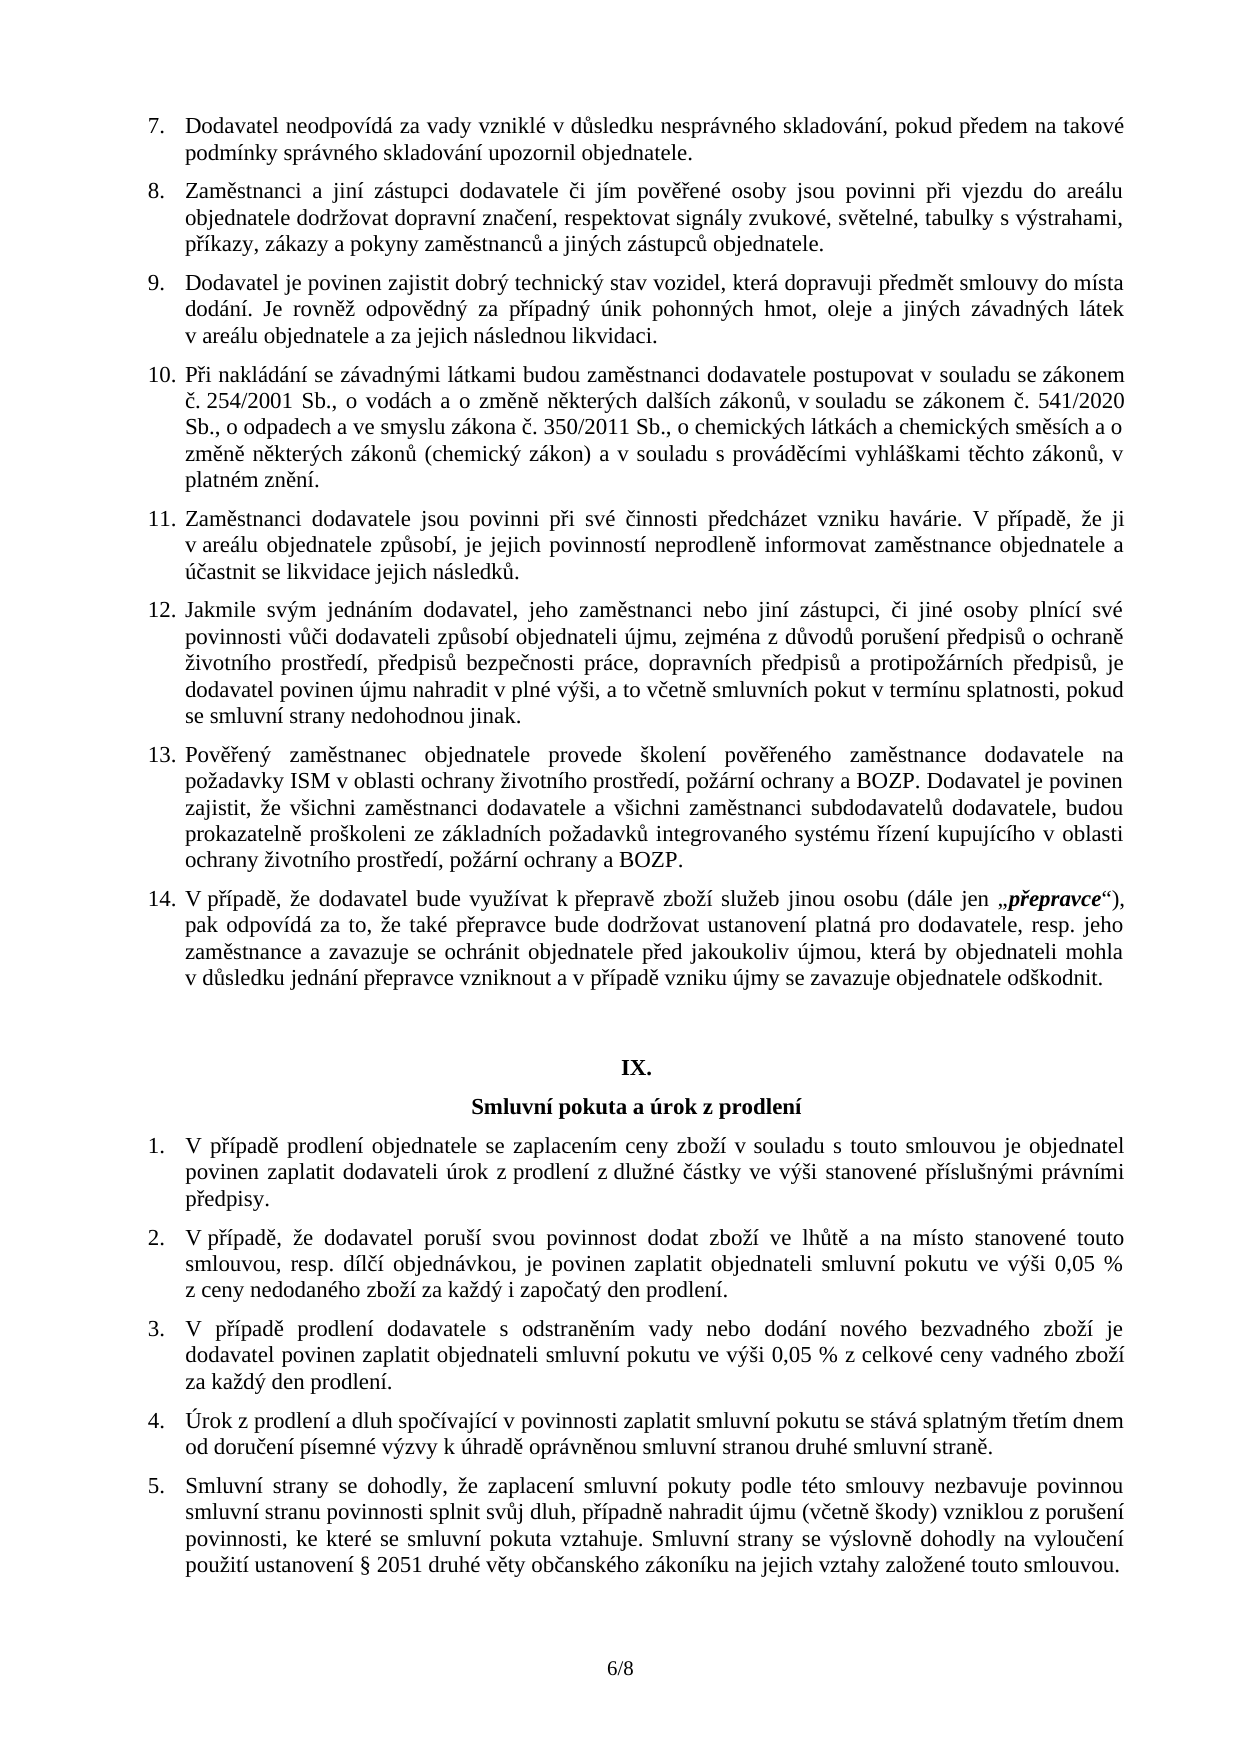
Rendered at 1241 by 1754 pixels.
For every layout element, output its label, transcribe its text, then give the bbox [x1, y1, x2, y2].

list V případě, že dodavatel poruší svou povinnost dodat zboží ve lhůtě a na místo stanovené touto smlouvou, resp. dílčí objednávkou, je povinen zaplatit objednateli smluvní pokutu ve výši 0,05 % z ceny nedodaného zboží za každý i započatý den prodlení. [148, 1224, 1125, 1303]
text IX. [153, 1054, 1119, 1081]
list Smluvní strany se dohodly, že zaplacení smluvní pokuty podle této smlouvy nezbavuje povinnou smluvní stranu povinnosti splnit svůj dluh, případně nahradit újmu (včetně škody) vzniklou z porušení povinnosti, ke které se smluvní pokuta vztahuje. Smluvní strany se výslovně dohodly na vyloučení použití ustanovení § 2051 druhé věty občanského zákoníku na jejich vztahy založené touto smlouvou. [148, 1472, 1125, 1577]
list Dodavatel neodpovídá za vady vzniklé v důsledku nesprávného skladování, pokud předem na takové podmínky správného skladování upozornil objednatele. [148, 112, 1125, 165]
list Úrok z prodlení a dluh spočívající v povinnosti zaplatit smluvní pokutu se stává splatným třetím dnem od doručení písemné výzvy k úhradě oprávněnou smluvní stranou druhé smluvní straně. [148, 1407, 1125, 1459]
list Zaměstnanci a jiní zástupci dodavatele či jím pověřené osoby jsou povinni při vjezdu do areálu objednatele dodržovat dopravní značení, respektovat signály zvukové, světelné, tabulky s výstrahami, příkazy, zákazy a pokyny zaměstnanců a jiných zástupců objednatele. [148, 178, 1125, 257]
list V případě prodlení dodavatele s odstraněním vady nebo dodání nového bezvadného zboží je dodavatel povinen zaplatit objednateli smluvní pokutu ve výši 0,05 % z celkové ceny vadného zboží za každý den prodlení. [148, 1315, 1125, 1394]
list Při nakládání se závadnými látkami budou zaměstnanci dodavatele postupovat v souladu se zákonem č. 254/2001 Sb., o vodách a o změně některých dalších zákonů, v souladu se zákonem č. 541/2020 Sb., o odpadech a ve smyslu zákona č. 350/2011 Sb., o chemických látkách a chemických směsích a o změně některých zákonů (chemický zákon) a v souladu s prováděcími vyhláškami těchto zákonů, v platném znění. [148, 361, 1125, 492]
list Zaměstnanci dodavatele jsou povinni při své činnosti předcházet vzniku havárie. V případě, že ji v areálu objednatele způsobí, je jejich povinností neprodleně informovat zaměstnance objednatele a účastnit se likvidace jejich následků. [148, 505, 1125, 584]
list V případě, že dodavatel bude využívat k přepravě zboží služeb jinou osobu (dále jen „přepravce“), pak odpovídá za to, že také přepravce bude dodržovat ustanovení platná pro dodavatele, resp. jeho zaměstnance a zavazuje se ochránit objednatele před jakoukoliv újmou, která by objednateli mohla v důsledku jednání přepravce vzniknout a v případě vzniku újmy se zavazuje objednatele odškodnit. [148, 885, 1125, 991]
subtitle Smluvní pokuta a úrok z prodlení [153, 1093, 1119, 1119]
list Pověřený zaměstnanec objednatele provede školení pověřeného zaměstnance dodavatele na požadavky ISM v oblasti ochrany životního prostředí, požární ochrany a BOZP. Dodavatel je povinen zajistit, že všichni zaměstnanci dodavatele a všichni zaměstnanci subdodavatelů dodavatele, budou prokazatelně proškoleni ze základních požadavků integrovaného systému řízení kupujícího v oblasti ochrany životního prostředí, požární ochrany a BOZP. [148, 741, 1125, 873]
list V případě prodlení objednatele se zaplacením ceny zboží v souladu s touto smlouvou je objednatel povinen zaplatit dodavateli úrok z prodlení z dlužné částky ve výši stanovené příslušnými právními předpisy. [148, 1132, 1125, 1211]
list Dodavatel je povinen zajistit dobrý technický stav vozidel, která dopravuji předmět smlouvy do místa dodání. Je rovněž odpovědný za případný únik pohonných hmot, oleje a jiných závadných látek v areálu objednatele a za jejich následnou likvidaci. [148, 269, 1125, 348]
list Jakmile svým jednáním dodavatel, jeho zaměstnanci nebo jiní zástupci, či jiné osoby plnící své povinnosti vůči dodavateli způsobí objednateli újmu, zejména z důvodů porušení předpisů o ochraně životního prostředí, předpisů bezpečnosti práce, dopravních předpisů a protipožárních předpisů, je dodavatel povinen újmu nahradit v plné výši, a to včetně smluvních pokut v termínu splatnosti, pokud se smluvní strany nedohodnou jinak. [148, 597, 1125, 728]
